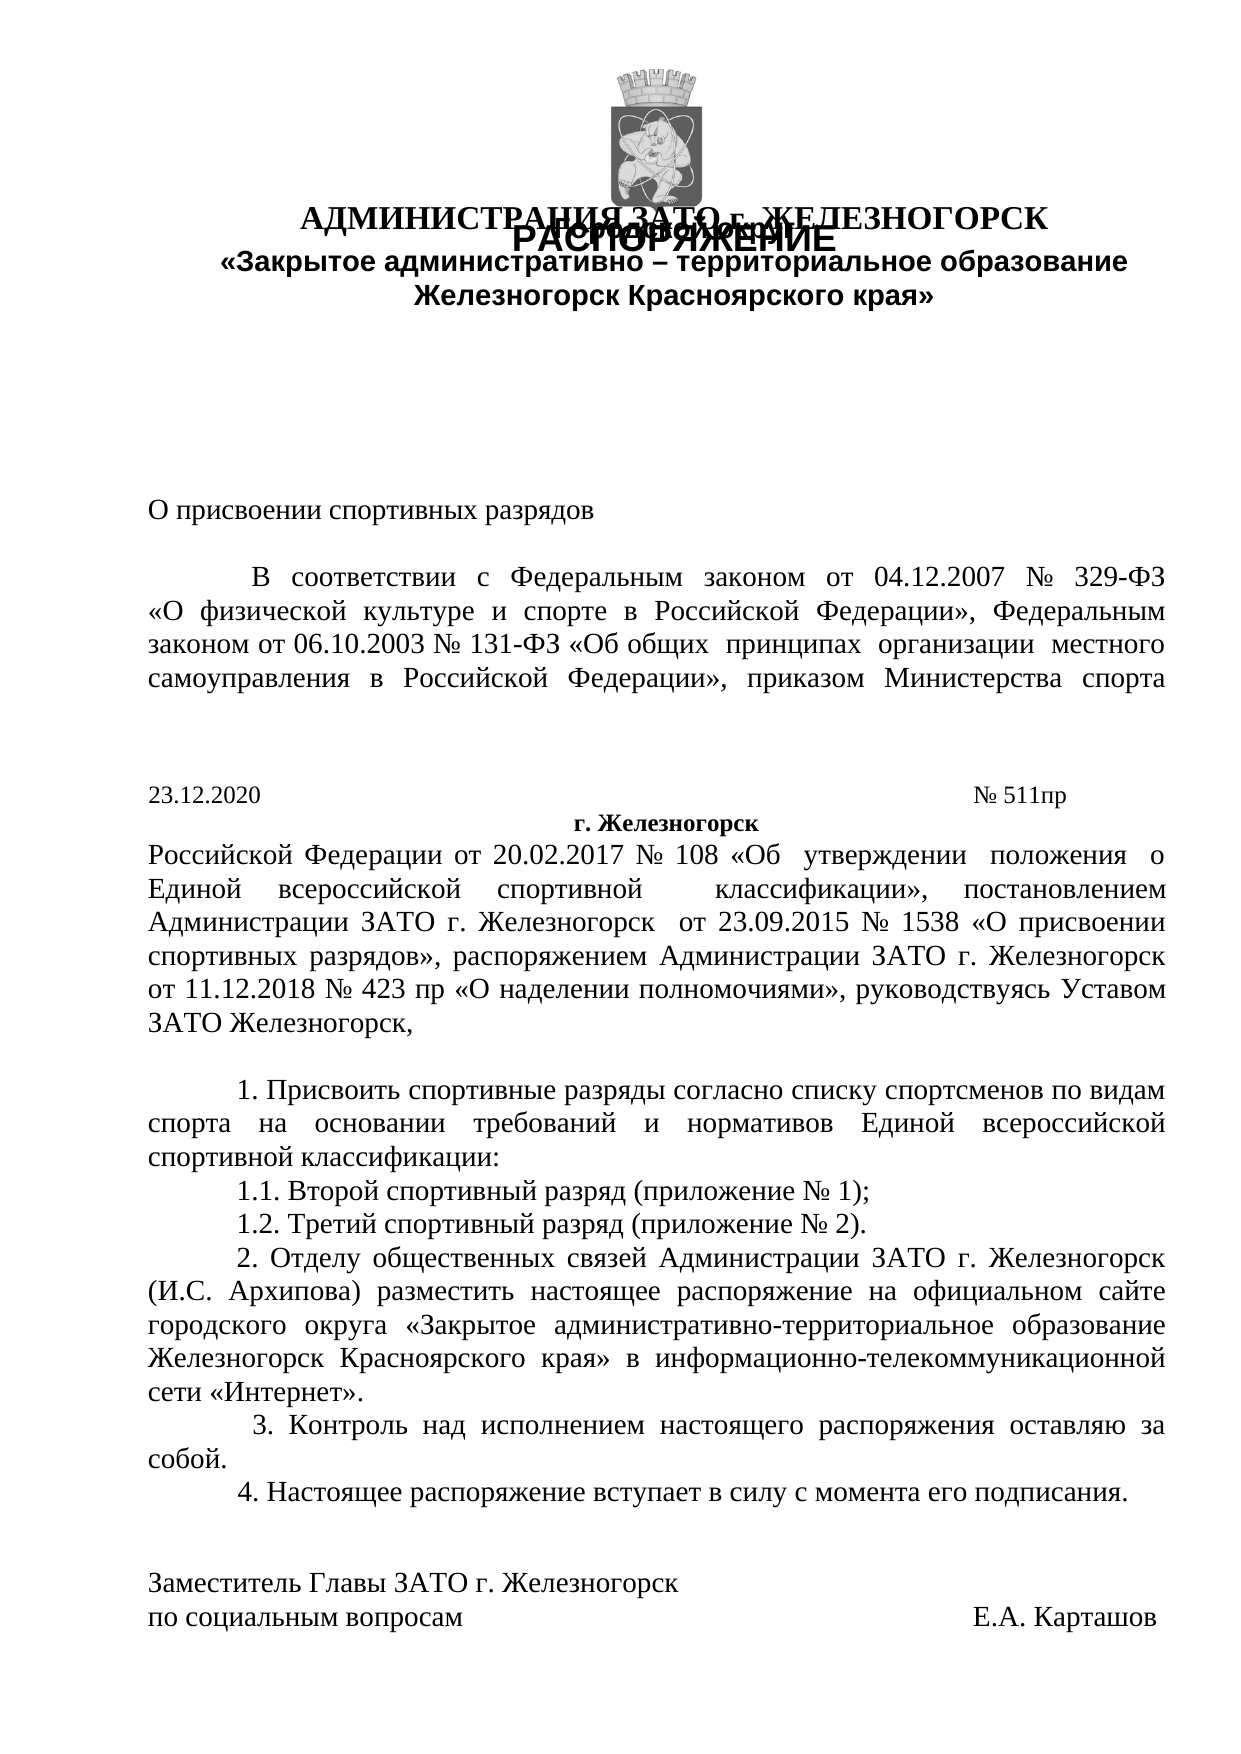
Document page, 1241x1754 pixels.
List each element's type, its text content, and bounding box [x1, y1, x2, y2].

text 4. Настоящее распоряжение вступает в силу с момента его подписания. [148, 1474, 1166, 1508]
subtitle АДМИНИСТРАЦИЯ ЗАТО г. ЖЕЛЕЗНОГОРСК [158, 198, 1190, 216]
text 2. Отделу общественных связей Администрации ЗАТО г. Железногорск (И.С. Архипова) разместить настоящее распоряжение на официальном сайте городского округа «Закрытое административно-территориальное образование Железногорск Красноярского края» в информационно-телекоммуникационной сети «Интернет». [148, 1240, 1166, 1407]
text 1.2. Третий спортивный разряд (приложение № 2). [148, 1206, 1166, 1240]
text В соответствии с Федеральным законом от 04.12.2007 № 329-ФЗ «О физической культуре и спорте в Российской Федерации», Федеральным законом от 06.10.2003 № 131-ФЗ «Об общих принципах организации местного самоуправления в Российской Федерации», приказом Министерства спорта Российской Федерации от 20.02.2017 № 108 «Об утверждении положения о Единой всероссийской спортивной классификации», постановлением Администрации ЗАТО г. Железногорск от 23.09.2015 № 1538 «О присвоении спортивных разрядов», распоряжением Администрации ЗАТО г. Железногорск от 11.12.2018 № 423 пр «О наделении полномочиями», руководствуясь Уставом ЗАТО Железногорск, [148, 559, 1166, 780]
text Заместитель Главы ЗАТО г. Железногорск [148, 1566, 1166, 1599]
text 1. Присвоить спортивные разряды согласно списку спортсменов по видам спорта на основании требований и нормативов Единой всероссийской спортивной классификации: [148, 1072, 1166, 1173]
text В соответствии с Федеральным законом от 04.12.2007 № 329-ФЗ «О физической культуре и спорте в Российской Федерации», Федеральным законом от 06.10.2003 № 131-ФЗ «Об общих принципах организации местного самоуправления в Российской Федерации», приказом Министерства спорта Российской Федерации от 20.02.2017 № 108 «Об утверждении положения о Единой всероссийской спортивной классификации», постановлением Администрации ЗАТО г. Железногорск от 23.09.2015 № 1538 «О присвоении спортивных разрядов», распоряжением Администрации ЗАТО г. Железногорск от 11.12.2018 № 423 пр «О наделении полномочиями», руководствуясь Уставом ЗАТО Железногорск, [148, 837, 1166, 1038]
text РАСПОРЯЖЕНИЕ [158, 216, 1190, 259]
text 3. Контроль над исполнением настоящего распоряжения оставляю за собой. [148, 1407, 1166, 1474]
text «Закрытое административно – территориальное образование Железногорск Красноярского края» [158, 259, 1190, 312]
text 1.1. Второй спортивный разряд (приложение № 1); [148, 1173, 1166, 1206]
text О присвоении спортивных разрядов [148, 492, 1160, 526]
text 23.12.2020 № 511пр [148, 780, 1184, 808]
text по социальным вопросам E.А. Карташов [148, 1599, 1166, 1633]
text г. Железногорск [148, 808, 1184, 837]
